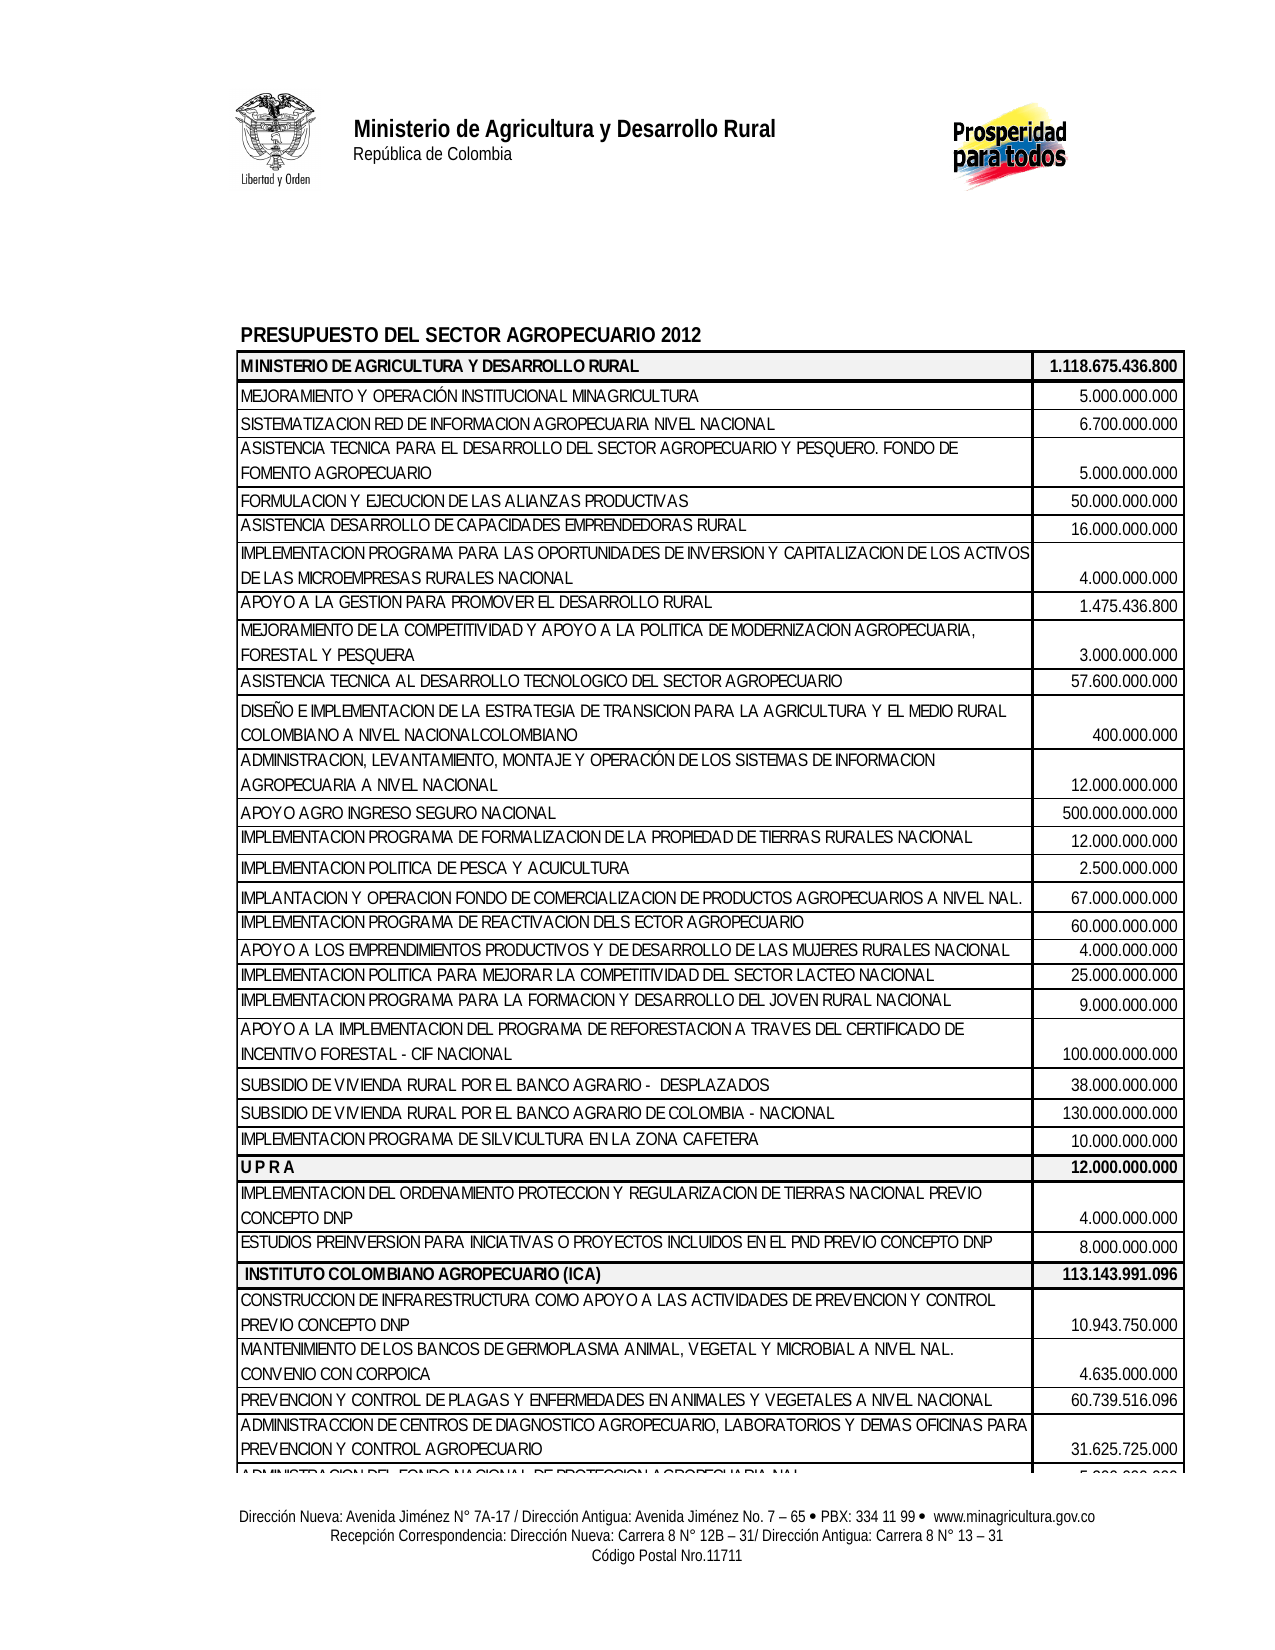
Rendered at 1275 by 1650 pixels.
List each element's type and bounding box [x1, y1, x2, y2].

picture [936, 101, 1084, 191]
